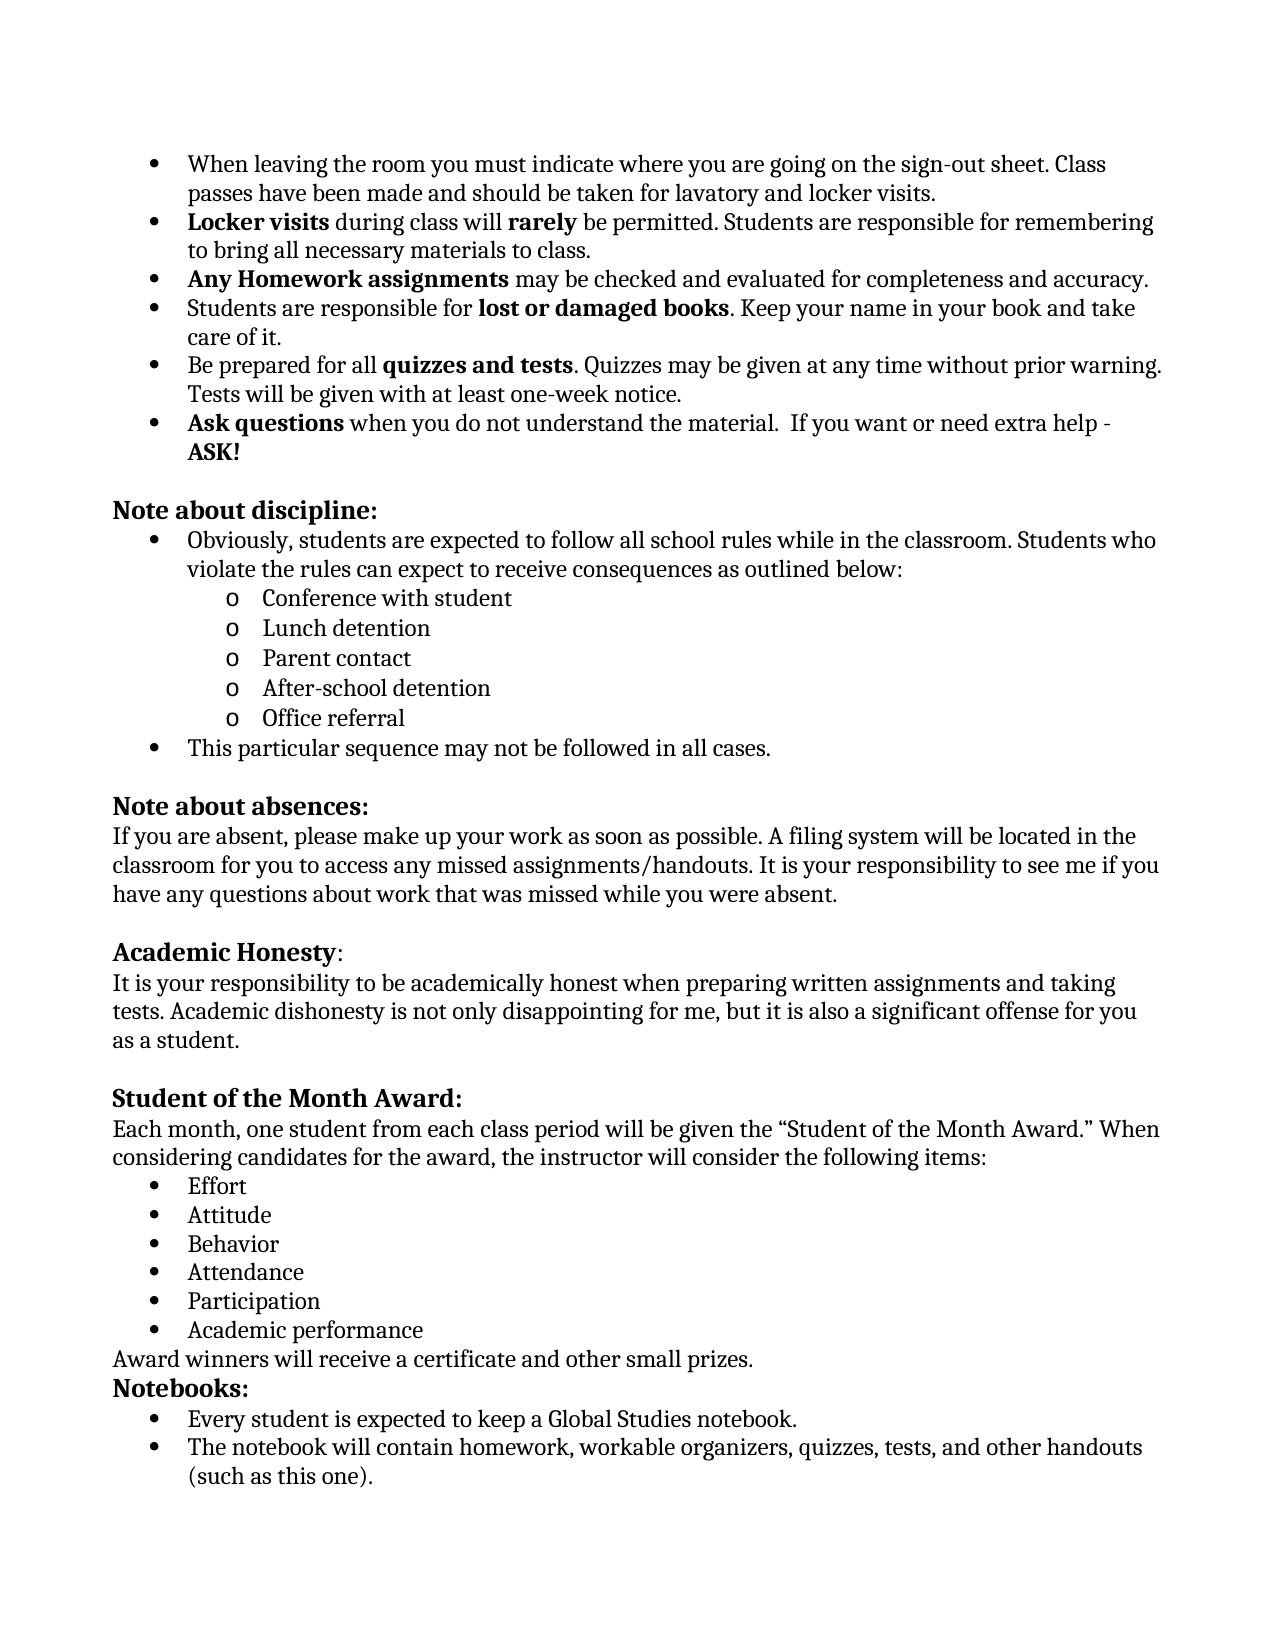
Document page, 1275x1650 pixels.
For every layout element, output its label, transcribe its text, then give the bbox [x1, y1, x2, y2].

text Academic Honesty: [112, 937, 1162, 968]
list Behavior [150, 1229, 1162, 1258]
list Parent contact [225, 644, 1162, 674]
text Award winners will receive a certificate and other small prizes. [112, 1344, 1162, 1373]
list Attitude [150, 1201, 1162, 1229]
text Note about absences: [112, 791, 1162, 822]
text Notebooks: [112, 1373, 1162, 1404]
list Obviously, students are expected to follow all school rules while in the classroom. Students who violate the rules can expect to receive consequences as outlined below: [150, 526, 1162, 584]
list The notebook will contain homework, workable organizers, quizzes, tests, and other handouts (such as this one). [150, 1433, 1162, 1491]
text Each month, one student from each class period will be given the “Student of the Month Award.” When considering candidates for the award, the instructor will consider the following items: [112, 1114, 1162, 1172]
list This particular sequence may not be followed in all cases. [150, 734, 1162, 762]
text If you are absent, please make up your work as soon as possible. A filing system will be located in the classroom for you to access any missed assignments/handouts. It is your responsibility to see me if you have any questions about work that was missed while you were absent. [112, 822, 1162, 908]
list Participation [150, 1287, 1162, 1316]
text Student of the Month Award: [112, 1083, 1162, 1114]
text It is your responsibility to be academically honest when preparing written assignments and taking tests. Academic dishonesty is not only disappointing for me, but it is also a significant offense for you as a student. [112, 968, 1162, 1055]
list When leaving the room you must indicate where you are going on the sign-out sheet. Class passes have been made and should be taken for lavatory and locker visits. [150, 150, 1162, 207]
list Academic performance [150, 1316, 1162, 1344]
list Office referral [225, 704, 1162, 734]
list Effort [150, 1172, 1162, 1201]
list Ask questions when you do not understand the material. If you want or need extra help - ASK! [150, 409, 1162, 466]
text Note about discipline: [112, 495, 1162, 526]
list Every student is expected to keep a Global Studies notebook. [150, 1404, 1162, 1433]
list Attendance [150, 1258, 1162, 1287]
list Students are responsible for lost or damaged books. Keep your name in your book and take care of it. [150, 294, 1162, 351]
list Lunch detention [225, 614, 1162, 644]
list Locker visits during class will rarely be permitted. Students are responsible for remembering to bring all necessary materials to class. [150, 207, 1162, 265]
list Conference with student [225, 584, 1162, 614]
list Be prepared for all quizzes and tests. Quizzes may be given at any time without prior warning. Tests will be given with at least one-week notice. [150, 351, 1162, 409]
list After-school detention [225, 674, 1162, 704]
list Any Homework assignments may be checked and evaluated for completeness and accuracy. [150, 265, 1162, 294]
